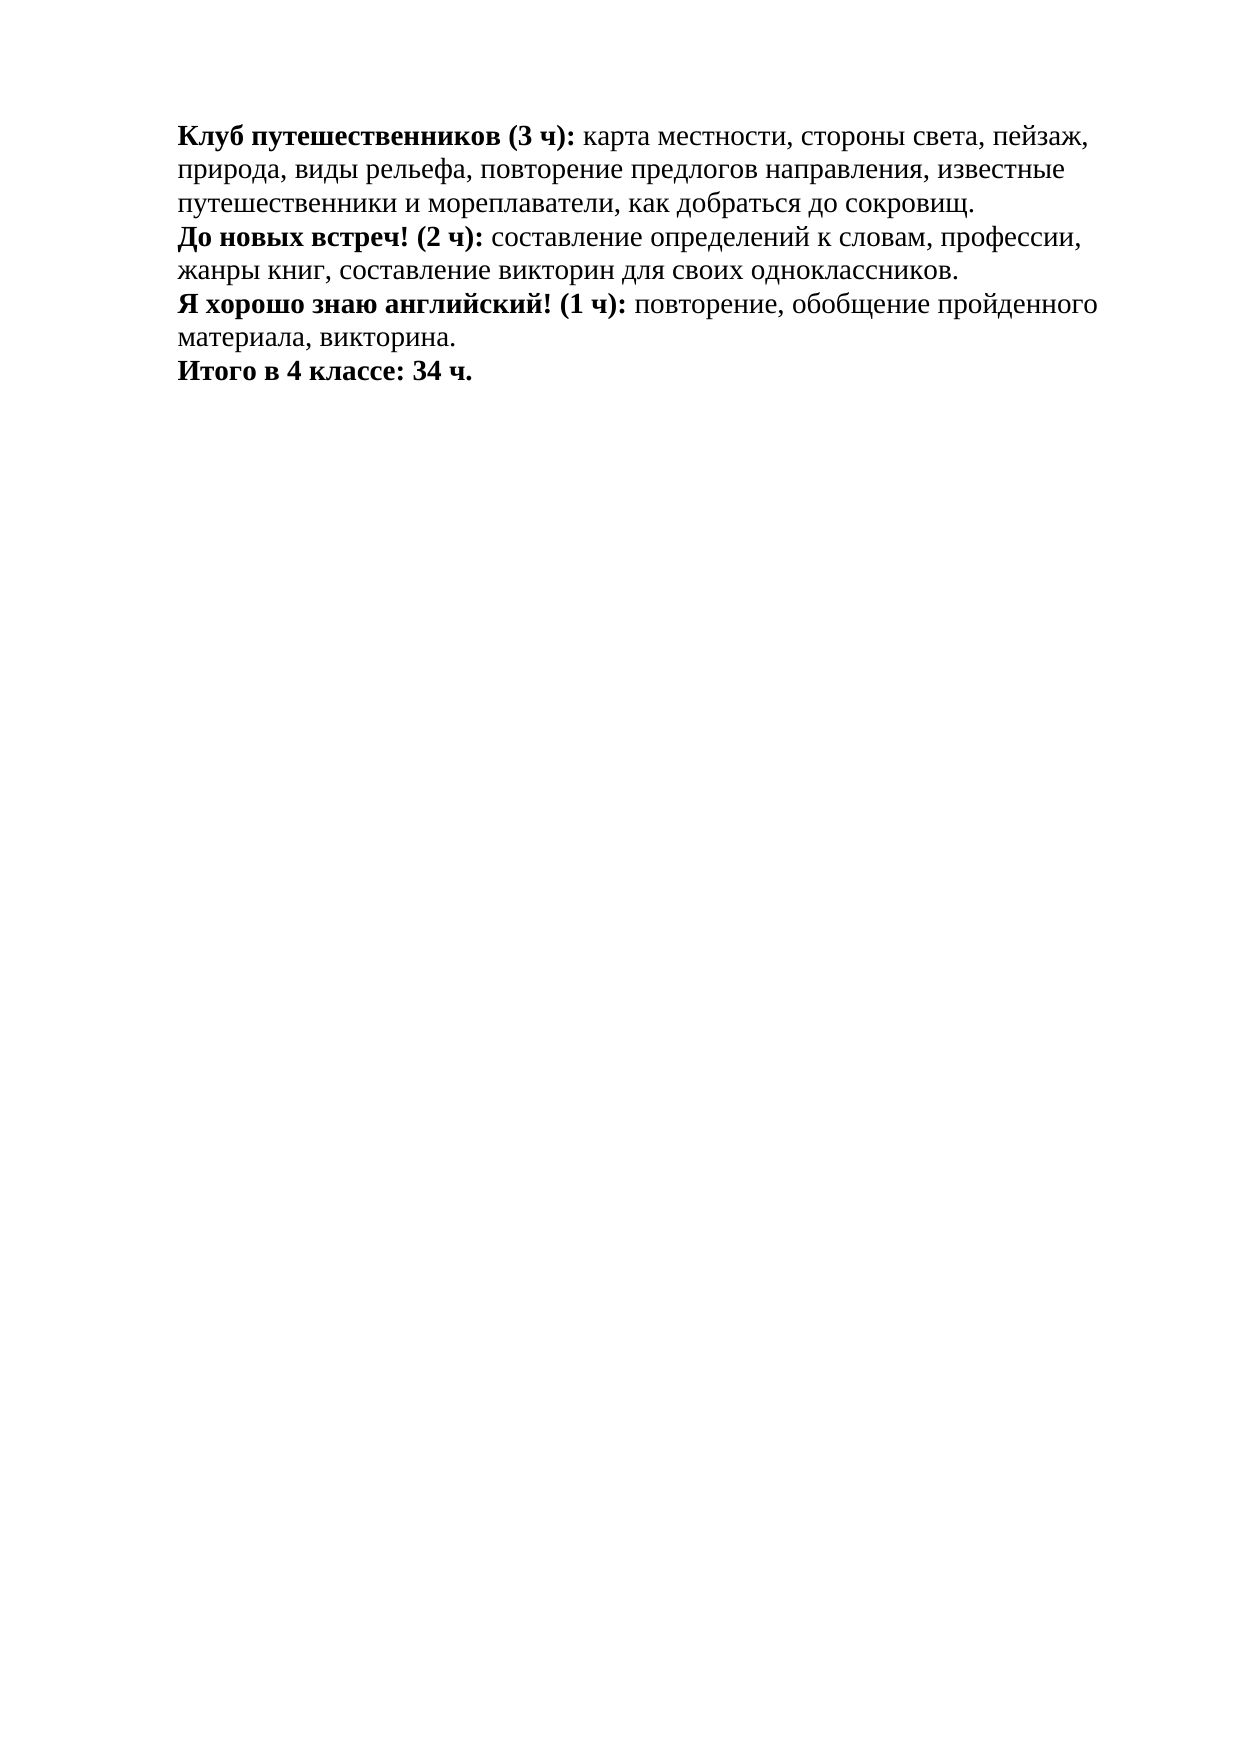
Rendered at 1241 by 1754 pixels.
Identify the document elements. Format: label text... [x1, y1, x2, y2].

text До новых встреч! (2 ч): составление определений к словам, профессии, жанры книг, составление викторин для своих одноклассников. [177, 219, 1152, 286]
text Итого в 4 классе: 34 ч. [177, 353, 1152, 386]
text Я хорошо знаю английский! (1 ч): повторение, обобщение пройденного материала, викторина. [177, 286, 1152, 353]
text Клуб путешественников (3 ч): карта местности, стороны света, пейзаж, природа, виды рельефа, повторение предлогов направления, известные путешественники и мореплаватели, как добраться до сокровищ. [177, 118, 1152, 219]
